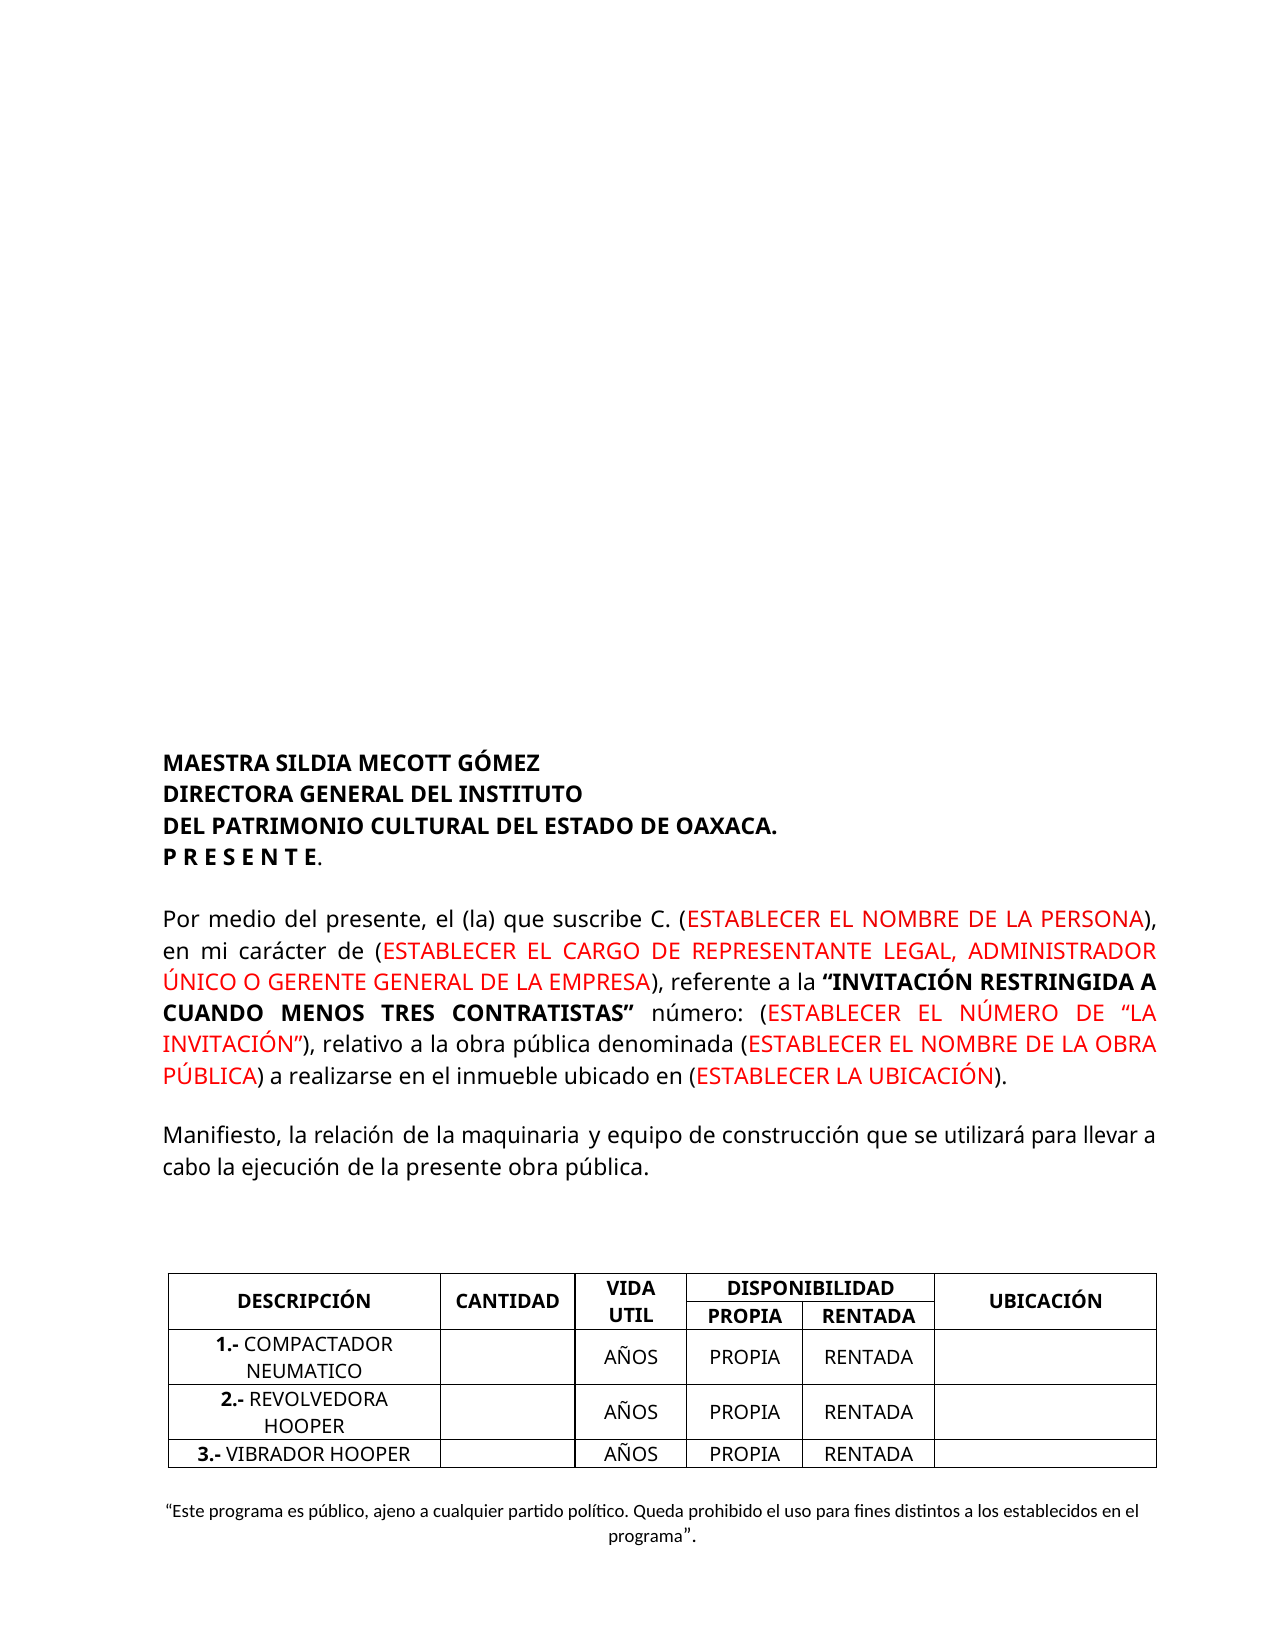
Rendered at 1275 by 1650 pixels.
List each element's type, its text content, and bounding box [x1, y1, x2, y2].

table_cell RENTADA [803, 1302, 934, 1329]
table_cell PROPIA [687, 1440, 802, 1467]
table_cell [935, 1330, 1156, 1384]
table_header CANTIDAD [441, 1274, 574, 1329]
text Por medio del presente, el (la) que suscribe C. (ESTABLECER EL NOMBRE DE LA PERSONA), en mi carácter de (ESTABLECER EL CARGO DE REPRESENTANTE LEGAL, ADMINISTRADOR ÚNICO O GERENTE GENERAL DE LA EMPRESA), referente a la “INVITACIÓN RESTRINGIDA A CUANDO MENOS TRES CONTRATISTAS” número: (ESTABLECER EL NÚMERO DE “LA INVITACIÓN”), relativo a la obra pública denominada (ESTABLECER EL NOMBRE DE LA OBRA PÚBLICA) a realizarse en el inmueble ubicado en (ESTABLECER LA UBICACIÓN). [162, 903, 1157, 1091]
table_header UBICACIÓN [935, 1274, 1156, 1329]
table_cell 1.- COMPACTADOR NEUMATICO [169, 1330, 440, 1384]
table_cell [441, 1440, 574, 1467]
table_cell [441, 1385, 574, 1439]
table_cell [935, 1440, 1156, 1467]
table_cell [935, 1385, 1156, 1439]
text DIRECTORA GENERAL DEL INSTITUTO [162, 778, 1157, 810]
text MAESTRA SILDIA MECOTT GÓMEZ [162, 747, 1157, 778]
table_cell RENTADA [803, 1385, 934, 1439]
table_cell AÑOS [576, 1385, 686, 1439]
text P R E S E N T E. [162, 841, 1157, 872]
table_cell AÑOS [576, 1330, 686, 1384]
table_cell 3.- VIBRADOR HOOPER [169, 1440, 440, 1467]
table_cell RENTADA [803, 1440, 934, 1467]
text Manifiesto, la relación de la maquinaria y equipo de construcción que se utilizará para llevar a cabo la ejecución de la presente obra pública. [162, 1119, 1157, 1182]
table_cell [441, 1330, 574, 1384]
table_header VIDA UTIL [576, 1274, 686, 1329]
text DEL PATRIMONIO CULTURAL DEL ESTADO DE OAXACA. [162, 810, 1157, 841]
table_header DESCRIPCIÓN [169, 1274, 440, 1329]
table_cell PROPIA [687, 1385, 802, 1439]
table_cell PROPIA [687, 1330, 802, 1384]
table_cell AÑOS [576, 1440, 686, 1467]
table_cell RENTADA [803, 1330, 934, 1384]
table_cell 2.- REVOLVEDORA HOOPER [169, 1385, 440, 1439]
table_header DISPONIBILIDAD [687, 1274, 934, 1301]
table_cell PROPIA [687, 1302, 802, 1329]
